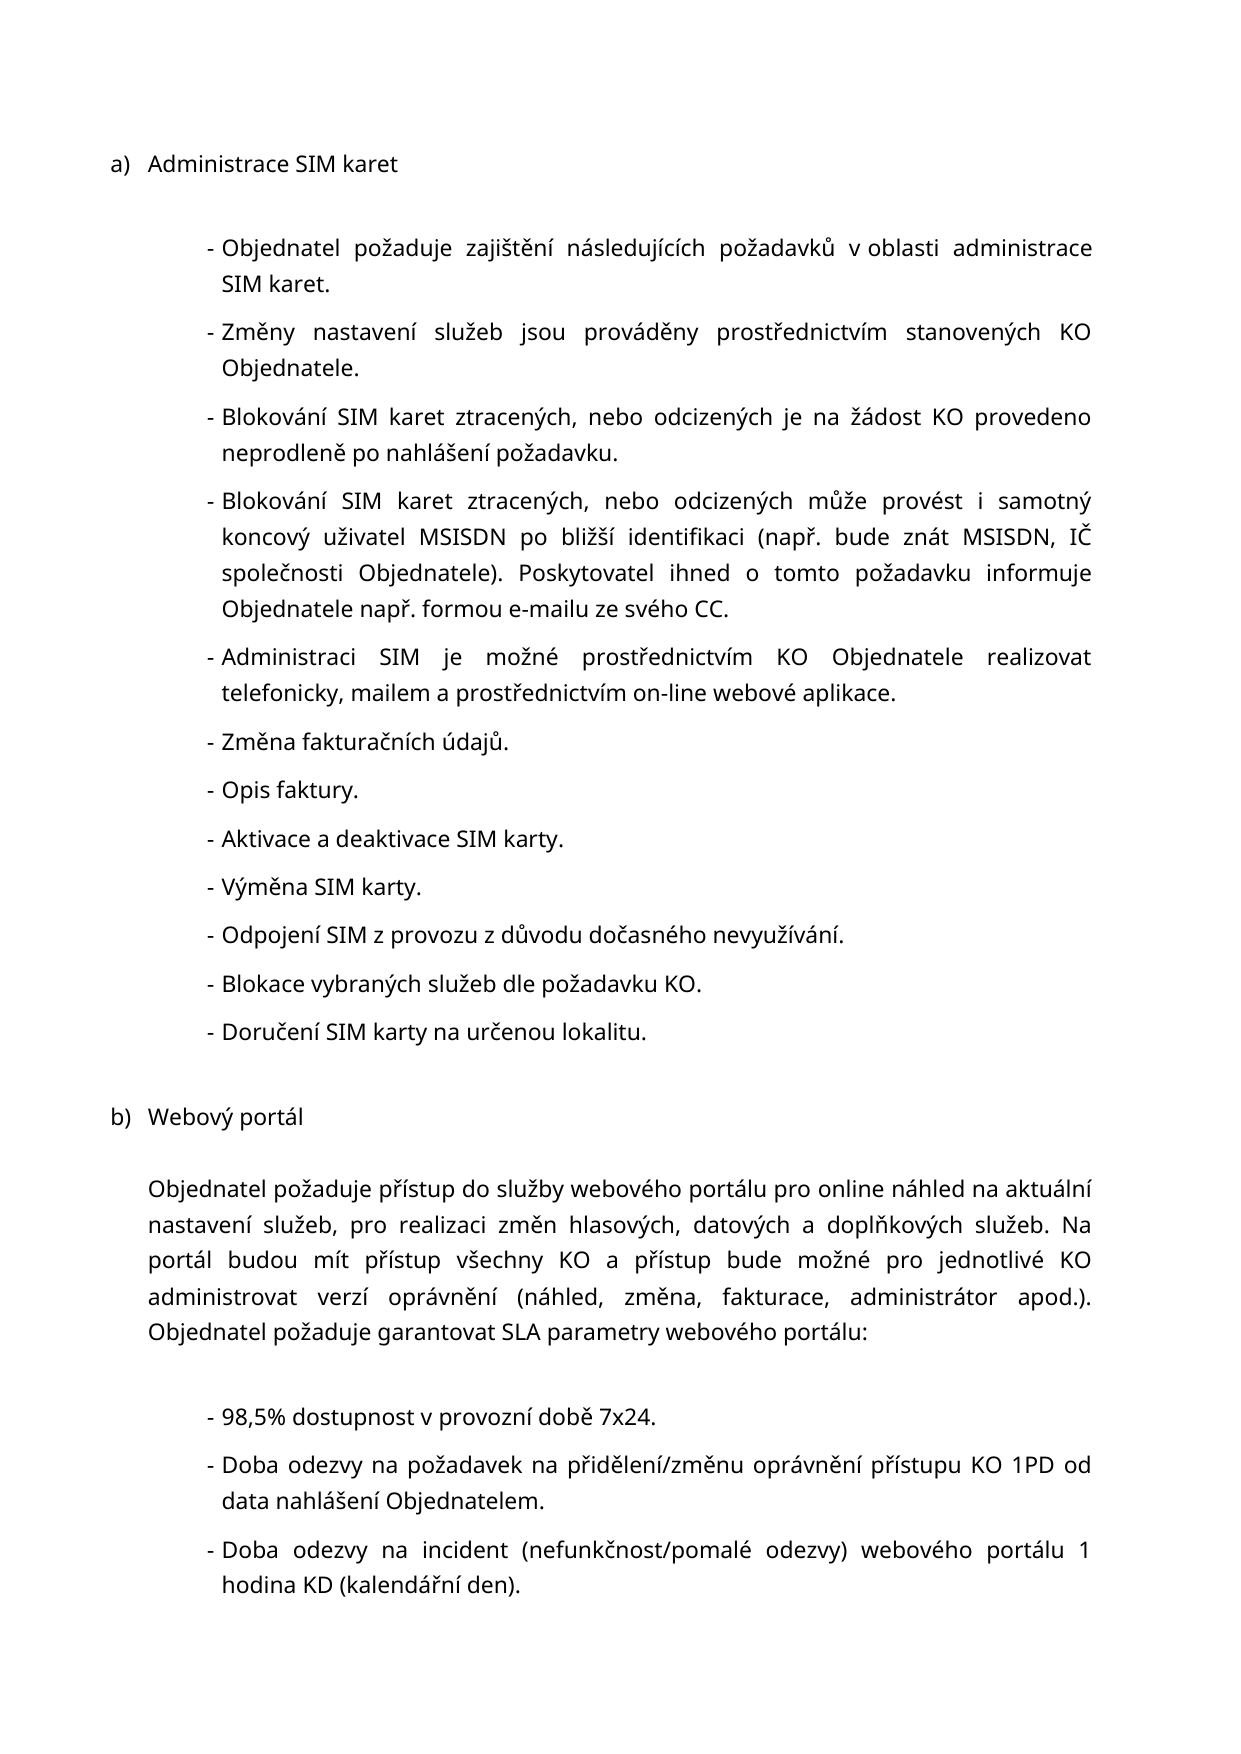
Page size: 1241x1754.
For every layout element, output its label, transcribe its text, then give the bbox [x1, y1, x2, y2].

list Změny nastavení služeb jsou prováděny prostřednictvím stanovených KO Objednatele. [207, 316, 1093, 383]
list Webový portál [110, 1101, 1093, 1132]
list 98,5% dostupnost v provozní době 7x24. [207, 1401, 1093, 1432]
list Změna fakturačních údajů. [207, 726, 1093, 757]
list Administrace SIM karet [110, 148, 1093, 179]
list Blokování SIM karet ztracených, nebo odcizených je na žádost KO provedeno neprodleně po nahlášení požadavku. [207, 401, 1093, 468]
list Doručení SIM karty na určenou lokalitu. [207, 1016, 1093, 1048]
list Odpojení SIM z provozu z důvodu dočasného nevyužívání. [207, 919, 1093, 951]
list Blokování SIM karet ztracených, nebo odcizených může provést i samotný koncový uživatel MSISDN po bližší identifikaci (např. bude znát MSISDN, IČ společnosti Objednatele). Poskytovatel ihned o tomto požadavku informuje Objednatele např. formou e-mailu ze svého CC. [207, 485, 1093, 624]
list Doba odezvy na požadavek na přidělení/změnu oprávnění přístupu KO 1PD od data nahlášení Objednatelem. [207, 1449, 1093, 1516]
list Objednatel požaduje zajištění následujících požadavků v oblasti administrace SIM karet. [207, 232, 1093, 299]
list Aktivace a deaktivace SIM karty. [207, 823, 1093, 854]
list Opis faktury. [207, 774, 1093, 805]
list Blokace vybraných služeb dle požadavku KO. [207, 968, 1093, 999]
list Výměna SIM karty. [207, 871, 1093, 902]
list Doba odezvy na incident (nefunkčnost/pomalé odezvy) webového portálu 1 hodina KD (kalendářní den). [207, 1533, 1093, 1601]
text Objednatel požaduje přístup do služby webového portálu pro online náhled na aktuální nastavení služeb, pro realizaci změn hlasových, datových a doplňkových služeb. Na portál budou mít přístup všechny KO a přístup bude možné pro jednotlivé KO administrovat verzí oprávnění (náhled, změna, fakturace, administrátor apod.). Objednatel požaduje garantovat SLA parametry webového portálu: [148, 1173, 1093, 1348]
list Administraci SIM je možné prostřednictvím KO Objednatele realizovat telefonicky, mailem a prostřednictvím on-line webové aplikace. [207, 641, 1093, 708]
